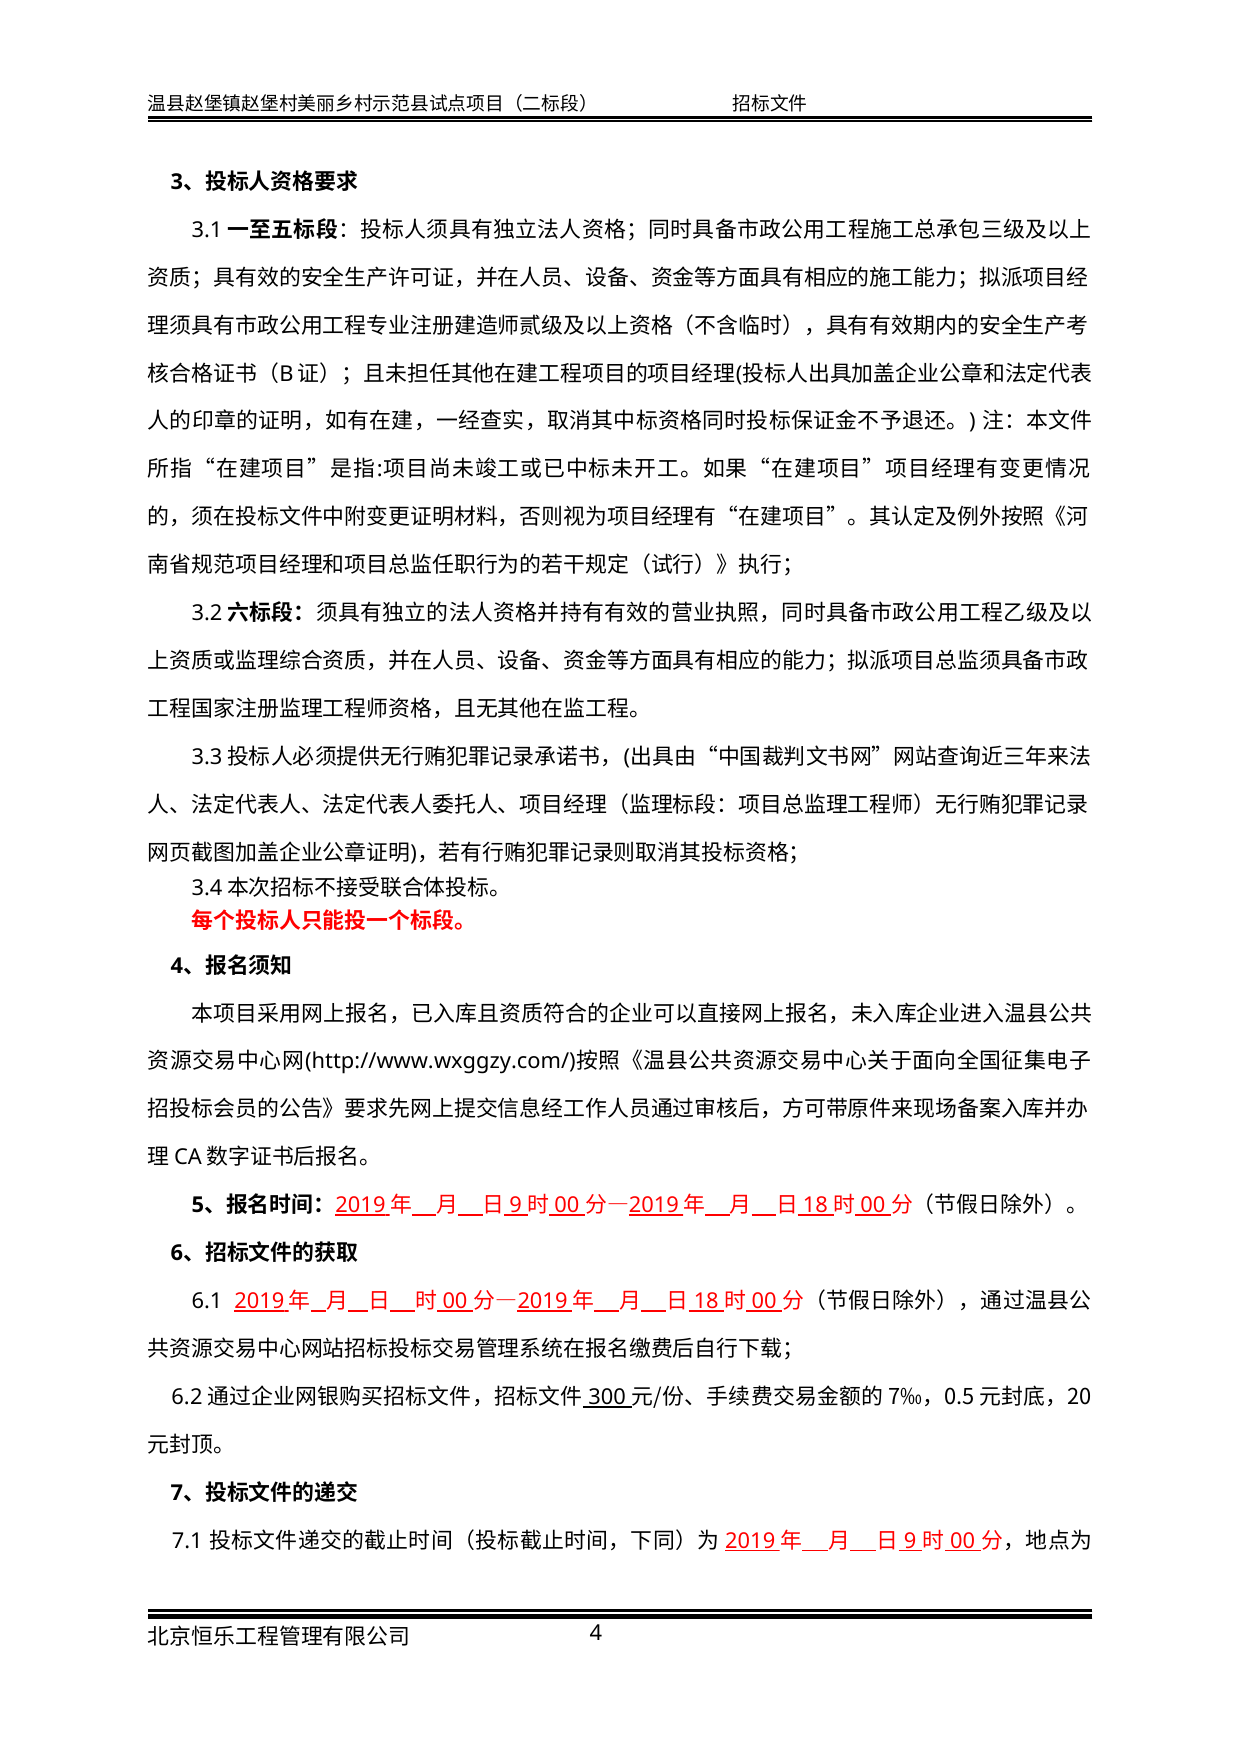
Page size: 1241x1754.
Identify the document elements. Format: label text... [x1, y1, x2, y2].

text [148, 1510, 1092, 1558]
text 3、投标人资格要求 [148, 151, 1092, 199]
text 3.2六标段：须具有独立的法人资格并持有有效的营业执照，同时具备市政公用工程乙级及以上资质或监理综合资质，并在人员、设备、资金等方面具有相应的能力；拟派项目总监须具备市政工程国家注册监理工程师资格，且无其他在监工程。 [148, 582, 1092, 726]
text 3.1一至五标段：投标人须具有独立法人资格；同时具备市政公用工程施工总承包三级及以上资质；具有效的安全生产许可证，并在人员、设备、资金等方面具有相应的施工能力；拟派项目经理须具有市政公用工程专业注册建造师贰级及以上资格（不含临时），具有有效期内的安全生产考核合格证书（B证）；且未担任其他在建工程项目的项目经理(投标人出具加盖企业公章和法定代表人的印章的证明，如有在建，一经查实，取消其中标资格同时投标保证金不予退还。) 注：本文件所指“在建项目”是指:项目尚未竣工或已中标未开工。如果“在建项目”项目经理有变更情况的，须在投标文件中附变更证明材料，否则视为项目经理有“在建项目”。其认定及例外按照《河南省规范项目经理和项目总监任职行为的若干规定（试行）》执行； [148, 199, 1092, 582]
text 每个投标人只能投一个标段。 [148, 902, 1092, 935]
text 6.2通过企业网银购买招标文件，招标文件 300 元/份、手续费交易金额的7‰，0.5元封底，20元封顶。 [148, 1366, 1092, 1462]
text 3.3投标人必须提供无行贿犯罪记录承诺书，(出具由“中国裁判文书网”网站查询近三年来法人、法定代表人、法定代表人委托人、项目经理（监理标段：项目总监理工程师）无行贿犯罪记录网页截图加盖企业公章证明)，若有行贿犯罪记录则取消其投标资格； [148, 726, 1092, 870]
text 4、报名须知 [148, 935, 1092, 983]
text 6.1 2019年 月 日 时 00 分—2019年 月 日 18 时 00 分（节假日除外），通过温县公共资源交易中心网站招标投标交易管理系统在报名缴费后自行下载； [148, 1270, 1092, 1366]
text 7、投标文件的递交 [148, 1462, 1092, 1510]
text 6、招标文件的获取 [148, 1222, 1092, 1270]
text 5、报名时间：2019年 月 日 9 时 00 分—2019年 月 日 18 时 00 分（节假日除外）。 [148, 1174, 1092, 1222]
text 3.4本次招标不接受联合体投标。 [148, 870, 1092, 902]
text 本项目采用网上报名，已入库且资质符合的企业可以直接网上报名，未入库企业进入温县公共资源交易中心网(http://www.wxggzy.com/)按照《温县公共资源交易中心关于面向全国征集电子招投标会员的公告》要求先网上提交信息经工作人员通过审核后，方可带原件来现场备案入库并办理CA数字证书后报名。 [148, 983, 1092, 1174]
